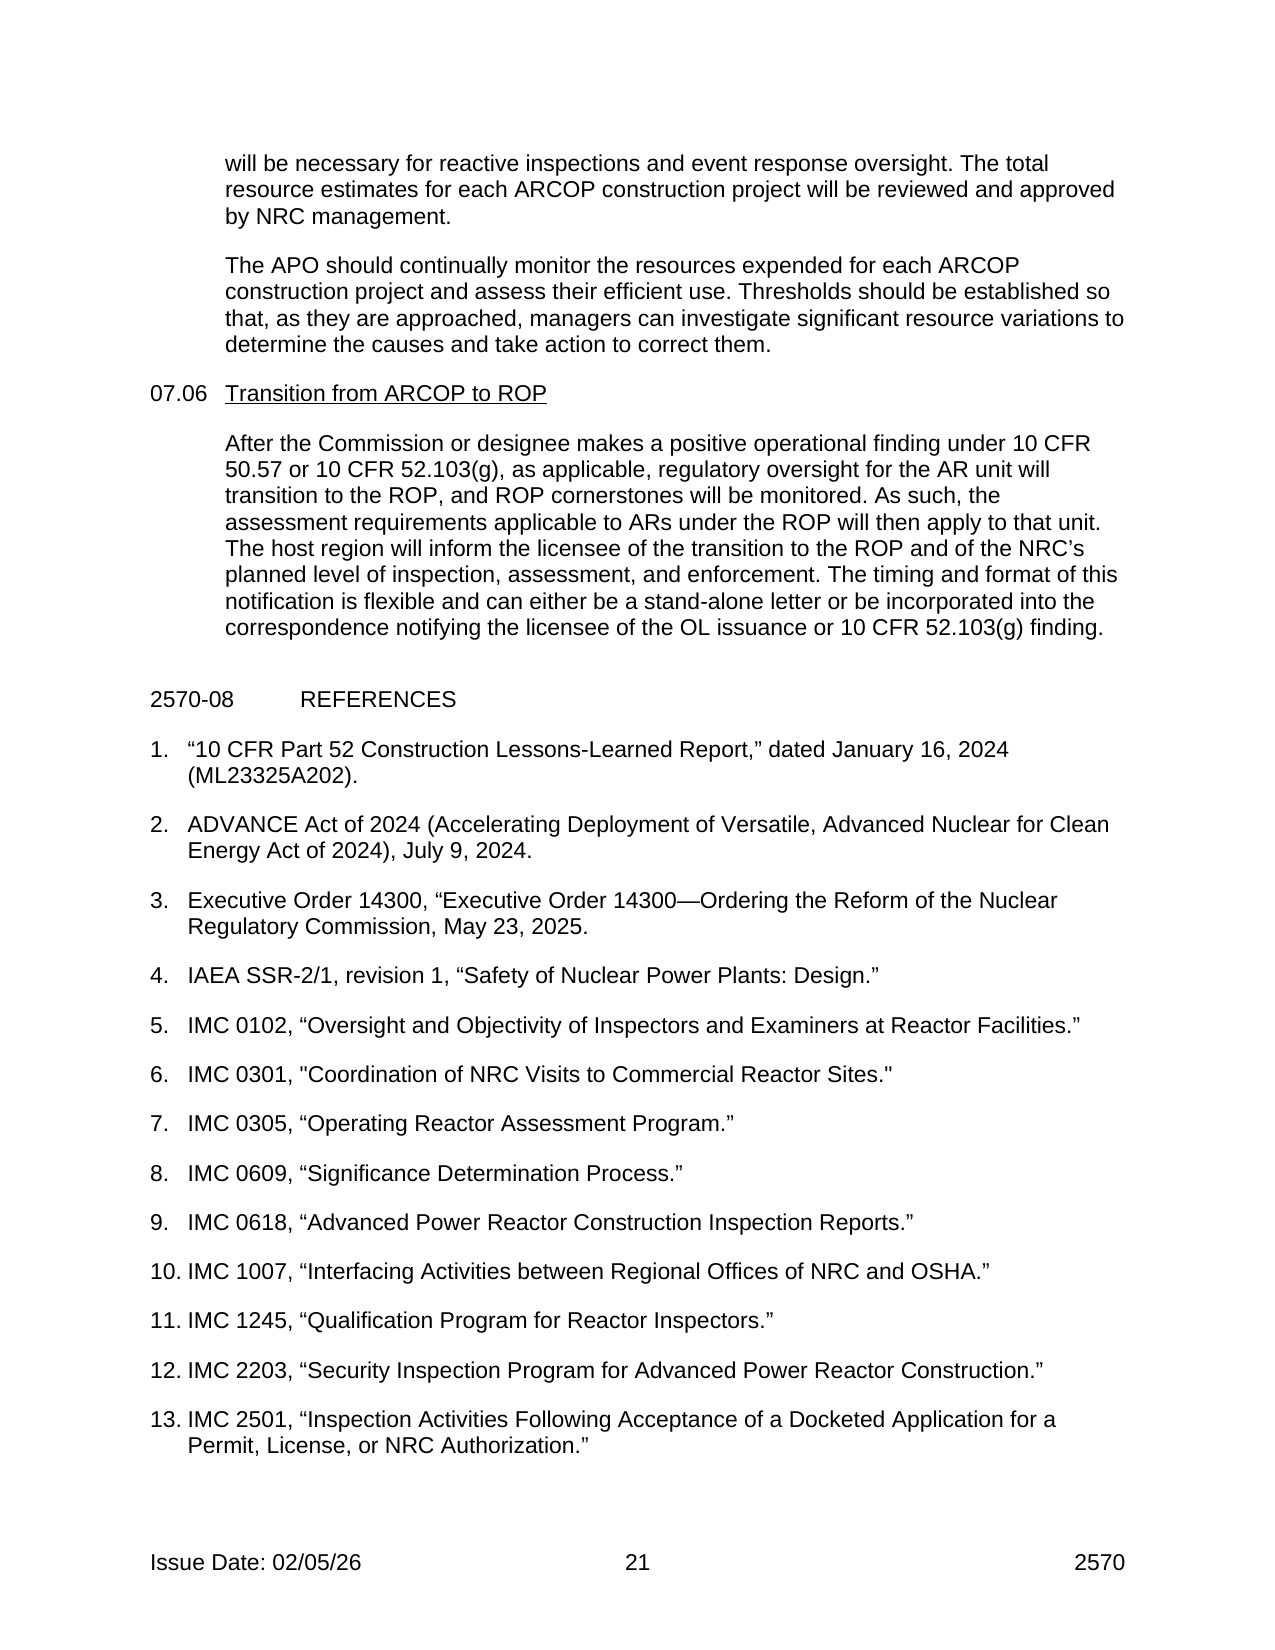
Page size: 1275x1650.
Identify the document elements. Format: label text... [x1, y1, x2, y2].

list “10 CFR Part 52 Construction Lessons-Learned Report,” dated January 16, 2024 (ML23325A202). [150, 736, 1125, 788]
list ADVANCE Act of 2024 (Accelerating Deployment of Versatile, Advanced Nuclear for Clean Energy Act of 2024), July 9, 2024. [150, 811, 1125, 864]
list IMC 1007, “Interfacing Activities between Regional Offices of NRC and OSHA.” [150, 1258, 1125, 1284]
list IMC 0102, “Oversight and Objectivity of Inspectors and Examiners at Reactor Facilities.” [150, 1012, 1125, 1038]
text After the Commission or designee makes a positive operational finding under 10 CFR 50.57 or 10 CFR 52.103(g), as applicable, regulatory oversight for the AR unit will transition to the ROP, and ROP cornerstones will be monitored. As such, the assessment requirements applicable to ARs under the ROP will then apply to that unit. The host region will inform the licensee of the transition to the ROP and of the NRC’s planned level of inspection, assessment, and enforcement. The timing and format of this notification is flexible and can either be a stand-alone letter or be incorporated into the correspondence notifying the licensee of the OL issuance or 10 CFR 52.103(g) finding. [225, 429, 1125, 640]
list Executive Order 14300, “Executive Order 14300—Ordering the Reform of the Nuclear Regulatory Commission, May 23, 2025. [150, 887, 1125, 939]
list IMC 0609, “Significance Determination Process.” [150, 1159, 1125, 1186]
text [225, 150, 1125, 229]
subtitle 07.06 Transition from ARCOP to ROP [150, 380, 1125, 407]
list IMC 0301, "Coordination of NRC Visits to Commercial Reactor Sites." [150, 1061, 1125, 1087]
list IMC 0618, “Advanced Power Reactor Construction Inspection Reports.” [150, 1209, 1125, 1235]
list IMC 0305, “Operating Reactor Assessment Program.” [150, 1110, 1125, 1137]
list IMC 2203, “Security Inspection Program for Advanced Power Reactor Construction.” [150, 1357, 1125, 1383]
text The APO should continually monitor the resources expended for each ARCOP construction project and assess their efficient use. Thresholds should be established so that, as they are approached, managers can investigate significant resource variations to determine the causes and take action to correct them. [225, 252, 1125, 357]
list IMC 2501, “Inspection Activities Following Acceptance of a Docketed Application for a Permit, License, or NRC Authorization.” [150, 1406, 1125, 1458]
text 2570-08 REFERENCES [150, 686, 1125, 713]
list IMC 1245, “Qualification Program for Reactor Inspectors.” [150, 1307, 1125, 1334]
list IAEA SSR-2/1, revision 1, “Safety of Nuclear Power Plants: Design.” [150, 962, 1125, 989]
